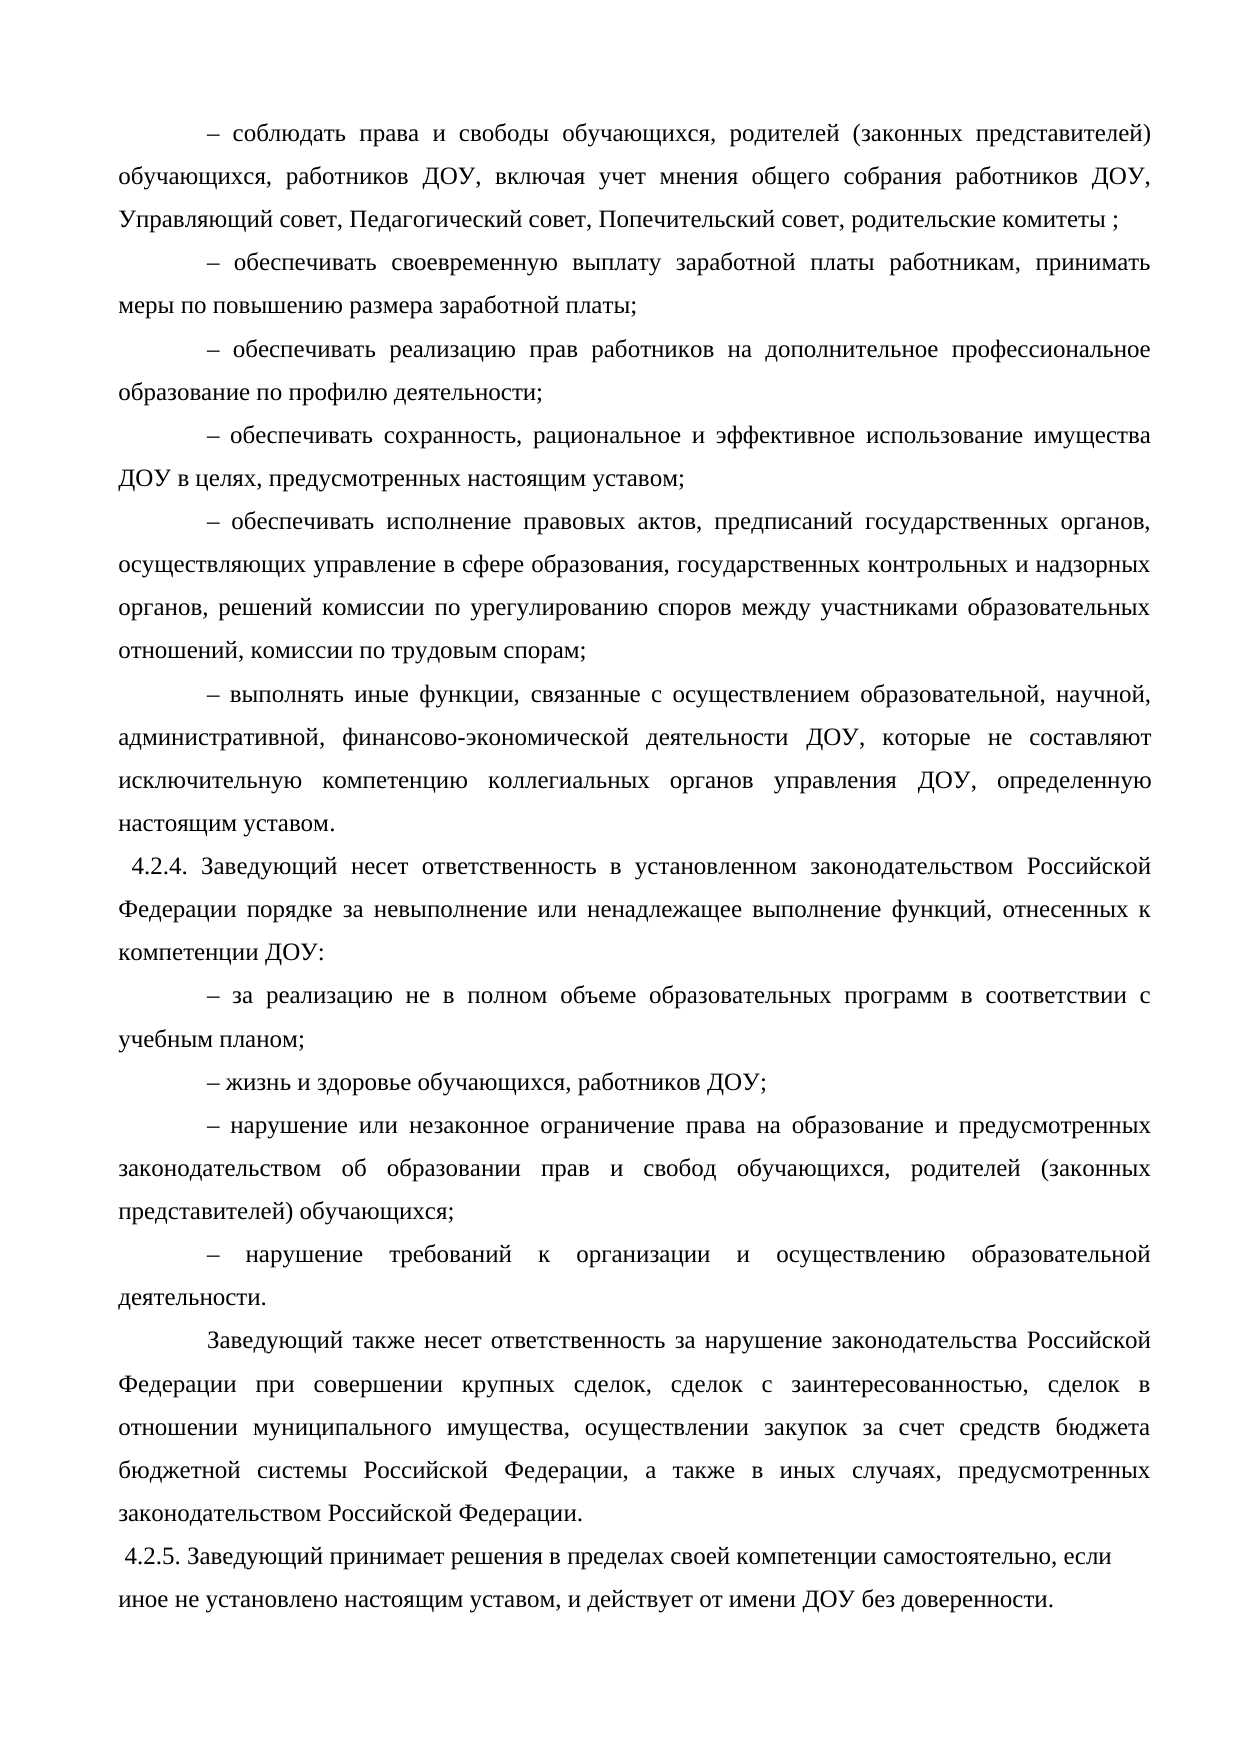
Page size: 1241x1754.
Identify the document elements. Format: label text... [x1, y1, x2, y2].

text – обеспечивать реализацию прав работников на дополнительное профессиональное образование по профилю деятельности; [118, 334, 1152, 406]
text – жизнь и здоровье обучающихся, работников ДОУ; [118, 1067, 1152, 1096]
list – обеспечивать сохранность, рациональное и эффективное использование имущества ДОУ в целях, предусмотренных настоящим уставом; [118, 420, 1152, 492]
text 4.2.5. Заведующий принимает решения в пределах своей компетенции самостоятельно, если иное не установлено настоящим уставом, и действует от имени ДОУ без доверенности. [118, 1541, 1152, 1613]
text – нарушение или незаконное ограничение права на образование и предусмотренных законодательством об образовании прав и свобод обучающихся, родителей (законных представителей) обучающихся; [118, 1110, 1152, 1225]
text 4.2.4. Заведующий несет ответственность в установленном законодательством Российской Федерации порядке за невыполнение или ненадлежащее выполнение функций, отнесенных к компетенции ДОУ: [118, 851, 1152, 966]
text Заведующий также несет ответственность за нарушение законодательства Российской Федерации при совершении крупных сделок, сделок с заинтересованностью, сделок в отношении муниципального имущества, осуществлении закупок за счет средств бюджета бюджетной системы Российской Федерации, а также в иных случаях, предусмотренных законодательством Российской Федерации. [118, 1326, 1152, 1527]
text – нарушение требований к организации и осуществлению образовательной деятельности. [118, 1239, 1152, 1311]
text – соблюдать права и свободы обучающихся, родителей (законных представителей) обучающихся, работников ДОУ, включая учет мнения общего собрания работников ДОУ, Управляющий совет, Педагогический совет, Попечительский совет, родительские комитеты ; [118, 118, 1152, 233]
text – за реализацию не в полном объеме образовательных программ в соответствии с учебным планом; [118, 981, 1152, 1052]
text – выполнять иные функции, связанные с осуществлением образовательной, научной, административной, финансово-экономической деятельности ДОУ, которые не составляют исключительную компетенцию коллегиальных органов управления ДОУ, определенную настоящим уставом. [118, 679, 1152, 837]
text – обеспечивать своевременную выплату заработной платы работникам, принимать меры по повышению размера заработной платы; [118, 247, 1152, 319]
text – обеспечивать исполнение правовых актов, предписаний государственных органов, осуществляющих управление в сфере образования, государственных контрольных и надзорных органов, решений комиссии по урегулированию споров между участниками образовательных отношений, комиссии по трудовым спорам; [118, 506, 1152, 664]
